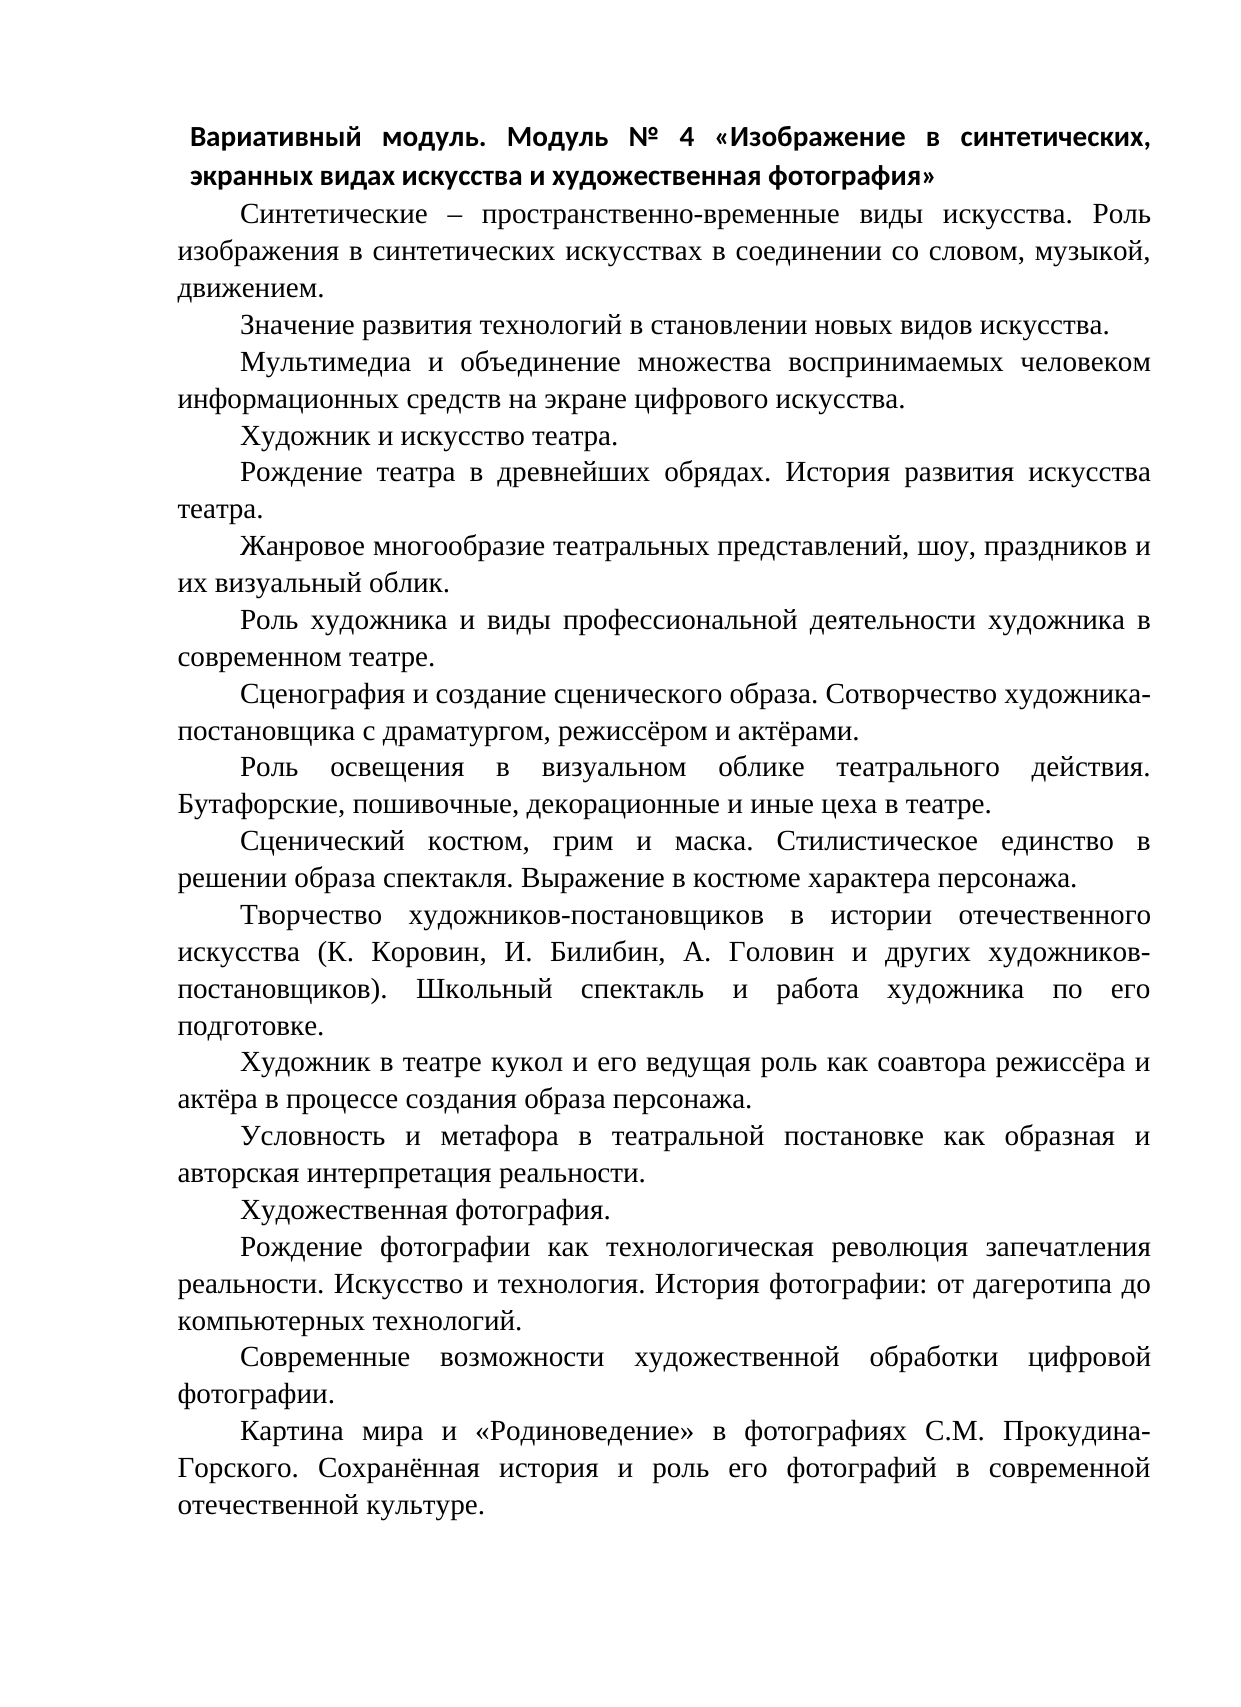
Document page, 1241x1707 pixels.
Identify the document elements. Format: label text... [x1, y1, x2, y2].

text Художник и искусство театра. [177, 418, 1152, 451]
text Синтетические – пространственно-временные виды искусства. Роль изображения в синтетических искусствах в соединении со словом, музыкой, движением. [177, 196, 1152, 304]
text Творчество художников-постановщиков в истории отечественного искусства (К. Коровин, И. Билибин, А. Головин и других художников-постановщиков). Школьный спектакль и работа художника по его подготовке. [177, 897, 1152, 1041]
text Значение развития технологий в становлении новых видов искусства. [177, 307, 1152, 341]
text Сценография и создание сценического образа. Сотворчество художника-постановщика с драматургом, режиссёром и актёрами. [177, 676, 1152, 746]
text Мультимедиа и объединение множества воспринимаемых человеком информационных средств на экране цифрового искусства. [177, 344, 1152, 414]
text Художник в театре кукол и его ведущая роль как соавтора режиссёра и актёра в процессе создания образа персонажа. [177, 1044, 1152, 1115]
text Вариативный модуль. Модуль № 4 «Изображение в синтетических, экранных видах искусства и художественная фотография»​ [190, 118, 1152, 193]
text Картина мира и «Родиноведение» в фотографиях С.М. Прокудина-Горского. Сохранённая история и роль его фотографий в современной отечественной культуре. [177, 1413, 1152, 1521]
text Рождение фотографии как технологическая революция запечатления реальности. Искусство и технология. История фотографии: от дагеротипа до компьютерных технологий. [177, 1229, 1152, 1336]
text Рождение театра в древнейших обрядах. История развития искусства театра. [177, 454, 1152, 525]
text Художественная фотография. [177, 1192, 1152, 1226]
text Современные возможности художественной обработки цифровой фотографии. [177, 1339, 1152, 1410]
text Сценический костюм, грим и маска. Стилистическое единство в решении образа спектакля. Выражение в костюме характера персонажа. [177, 823, 1152, 894]
text Условность и метафора в театральной постановке как образная и авторская интерпретация реальности. [177, 1118, 1152, 1189]
text Жанровое многообразие театральных представлений, шоу, праздников и их визуальный облик. [177, 528, 1152, 599]
text Роль освещения в визуальном облике театрального действия. Бутафорские, пошивочные, декорационные и иные цеха в театре. [177, 749, 1152, 820]
text Роль художника и виды профессиональной деятельности художника в современном театре. [177, 602, 1152, 672]
